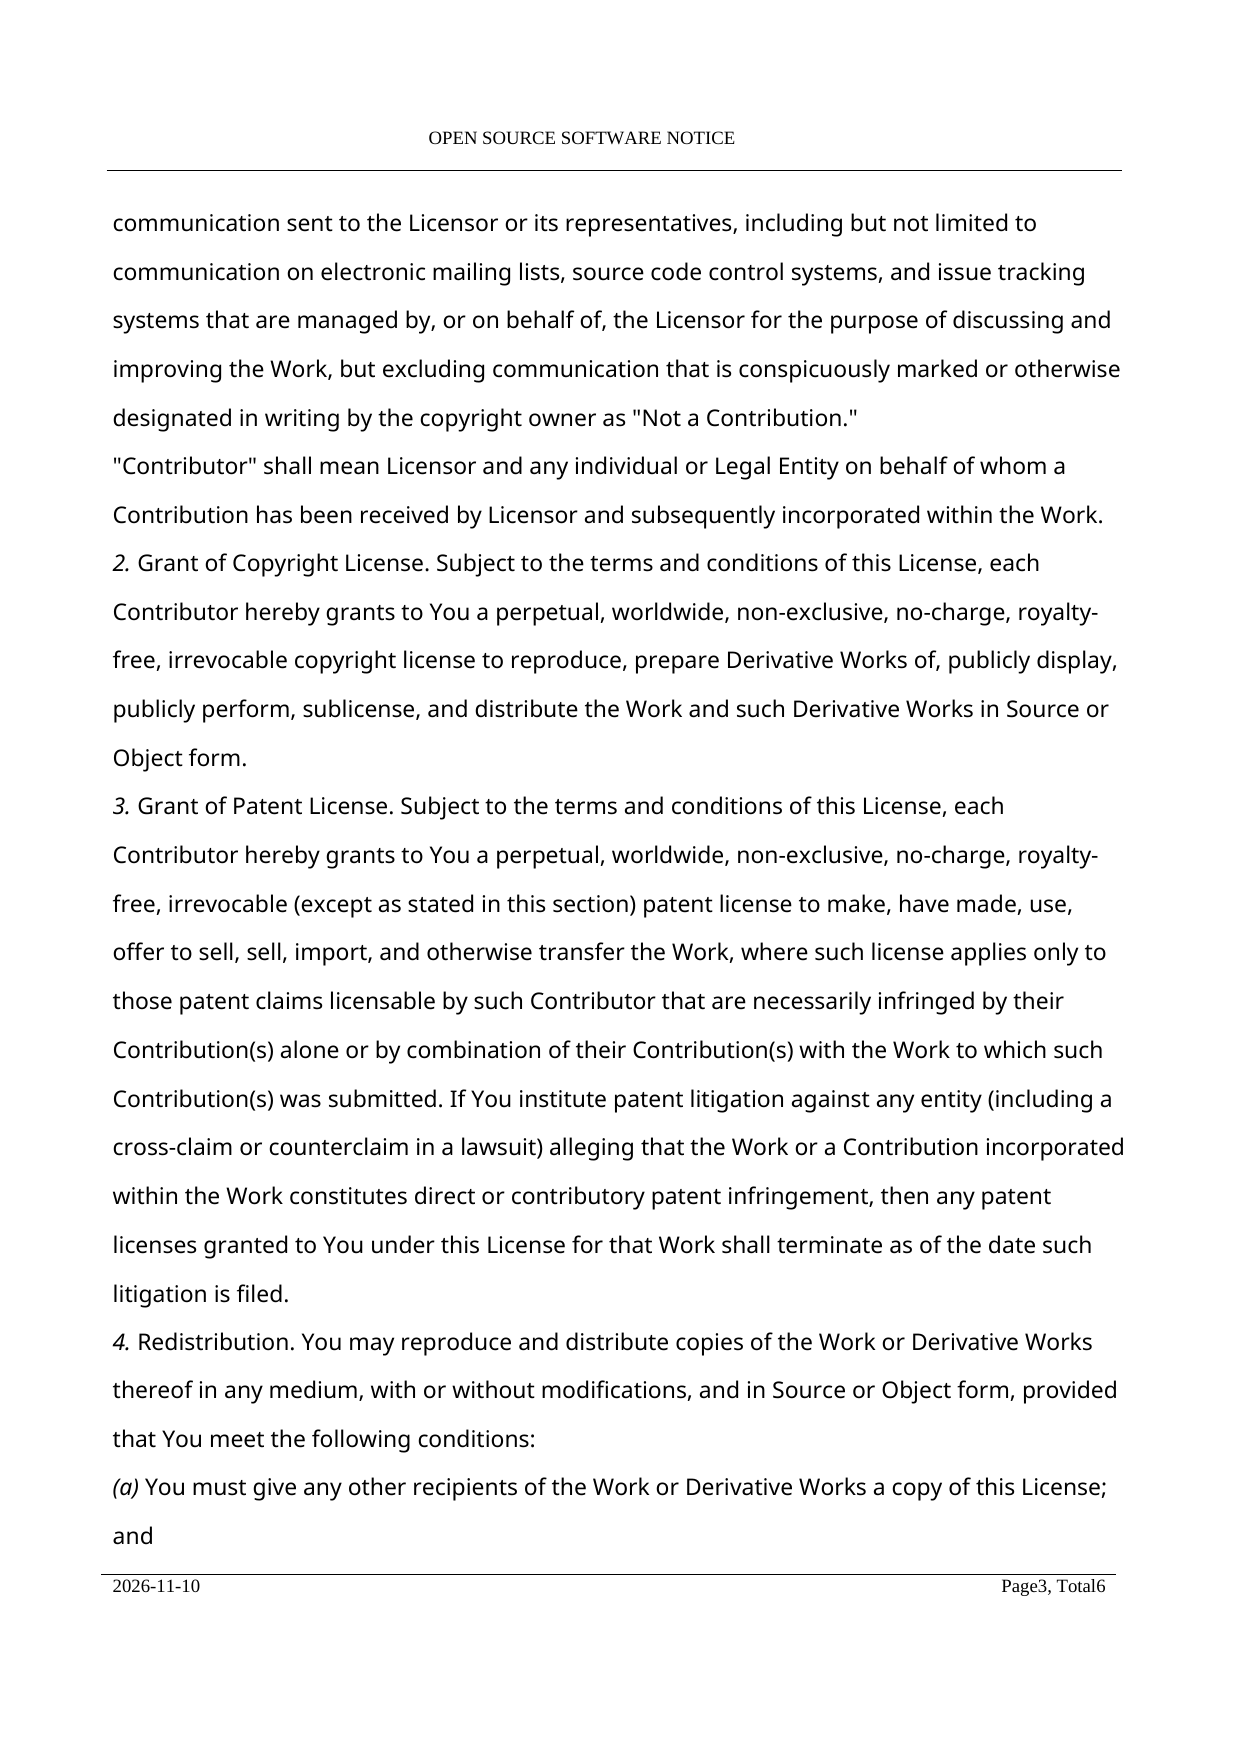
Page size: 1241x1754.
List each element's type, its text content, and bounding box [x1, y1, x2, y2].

text 3. Grant of Patent License. Subject to the terms and conditions of this License, each Contributor hereby grants to You a perpetual, worldwide, non-exclusive, no-charge, royalty-free, irrevocable (except as stated in this section) patent license to make, have made, use, offer to sell, sell, import, and otherwise transfer the Work, where such license applies only to those patent claims licensable by such Contributor that are necessarily infringed by their Contribution(s) alone or by combination of their Contribution(s) with the Work to which such Contribution(s) was submitted. If You institute patent litigation against any entity (including a cross-claim or counterclaim in a lawsuit) alleging that the Work or a Contribution incorporated within the Work constitutes direct or contributory patent infringement, then any patent licenses granted to You under this License for that Work shall terminate as of the date such litigation is filed. [112, 789, 1128, 1309]
text 4. Redistribution. You may reproduce and distribute copies of the Work or Derivative Works thereof in any medium, with or without modifications, and in Source or Object form, provided that You meet the following conditions: [112, 1325, 1128, 1455]
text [112, 206, 1128, 434]
text (a) You must give any other recipients of the Work or Derivative Works a copy of this License; and [112, 1471, 1128, 1552]
text "Contributor" shall mean Licensor and any individual or Legal Entity on behalf of whom a Contribution has been received by Licensor and subsequently incorporated within the Work. [112, 449, 1128, 531]
text 2. Grant of Copyright License. Subject to the terms and conditions of this License, each Contributor hereby grants to You a perpetual, worldwide, non-exclusive, no-charge, royalty-free, irrevocable copyright license to reproduce, prepare Derivative Works of, publicly display, publicly perform, sublicense, and distribute the Work and such Derivative Works in Source or Object form. [112, 546, 1128, 774]
